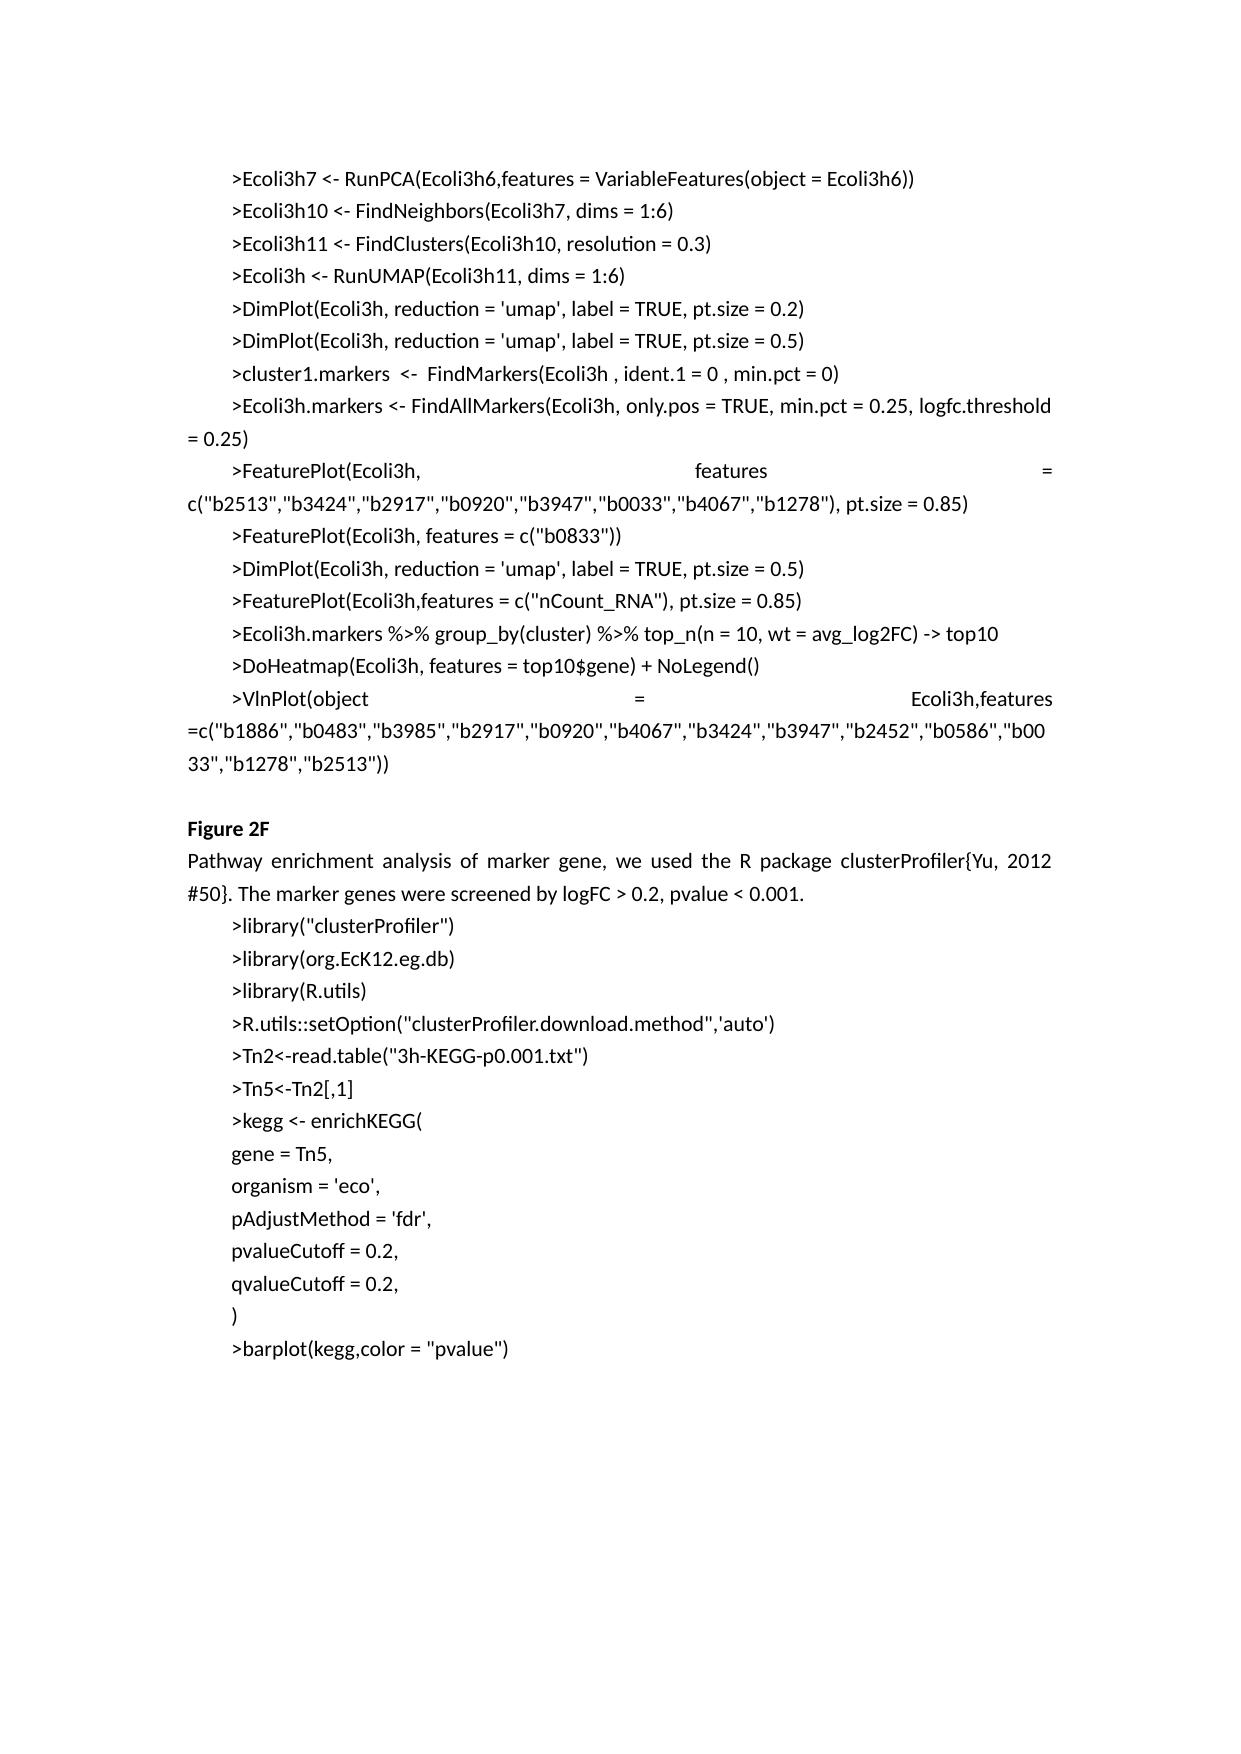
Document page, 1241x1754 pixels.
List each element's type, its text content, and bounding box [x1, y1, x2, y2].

text >DimPlot(Ecoli3h, reduction = 'umap', label = TRUE, pt.size = 0.2) [187, 292, 1053, 324]
text >FeaturePlot(Ecoli3h,features = c("nCount_RNA"), pt.size = 0.85) [187, 584, 1053, 617]
list >Tn2<-read.table("3h-KEGG-p0.001.txt") [187, 1039, 1053, 1072]
text >FeaturePlot(Ecoli3h, features = c("b2513","b3424","b2917","b0920","b3947","b0033","b4067","b1278"), pt.size = 0.85) [187, 454, 1053, 519]
text >Ecoli3h10 <- FindNeighbors(Ecoli3h7, dims = 1:6) [187, 194, 1053, 227]
list pAdjustMethod = 'fdr', [187, 1202, 1053, 1234]
list >kegg <- enrichKEGG( [187, 1104, 1053, 1137]
list organism = 'eco', [187, 1169, 1053, 1202]
text >DimPlot(Ecoli3h, reduction = 'umap', label = TRUE, pt.size = 0.5) [187, 324, 1053, 357]
list ) [187, 1299, 1053, 1332]
list pvalueCutoff = 0.2, [187, 1234, 1053, 1267]
list >barplot(kegg,color = "pvalue") [187, 1332, 1053, 1364]
text >cluster1.markers <- FindMarkers(Ecoli3h , ident.1 = 0 , min.pct = 0) [187, 357, 1053, 389]
list >library(R.utils) [187, 974, 1053, 1007]
text Figure 2F [187, 812, 1053, 844]
list gene = Tn5, [187, 1137, 1053, 1169]
text >DoHeatmap(Ecoli3h, features = top10$gene) + NoLegend() [187, 649, 1053, 682]
text >Ecoli3h.markers <- FindAllMarkers(Ecoli3h, only.pos = TRUE, min.pct = 0.25, logfc.threshold = 0.25) [187, 389, 1053, 454]
list >R.utils::setOption("clusterProfiler.download.method",'auto') [187, 1007, 1053, 1039]
text >VlnPlot(object = Ecoli3h,features =c("b1886","b0483","b3985","b2917","b0920","b4067","b3424","b3947","b2452","b0586","b0033","b1278","b2513")) [187, 682, 1053, 779]
list Pathway enrichment analysis of marker gene, we used the R package clusterProfiler{Yu, 2012 #50}. The marker genes were screened by logFC > 0.2, pvalue < 0.001. [187, 844, 1053, 909]
text >Ecoli3h.markers %>% group_by(cluster) %>% top_n(n = 10, wt = avg_log2FC) -> top10 [187, 617, 1053, 649]
text >Ecoli3h7 <- RunPCA(Ecoli3h6,features = VariableFeatures(object = Ecoli3h6)) [187, 162, 1053, 194]
text >Ecoli3h <- RunUMAP(Ecoli3h11, dims = 1:6) [187, 259, 1053, 292]
list >library(org.EcK12.eg.db) [187, 942, 1053, 974]
list qvalueCutoff = 0.2, [187, 1267, 1053, 1299]
text >Ecoli3h11 <- FindClusters(Ecoli3h10, resolution = 0.3) [187, 227, 1053, 259]
text >FeaturePlot(Ecoli3h, features = c("b0833")) [187, 519, 1053, 552]
list >library("clusterProfiler") [187, 909, 1053, 942]
list >Tn5<-Tn2[,1] [187, 1072, 1053, 1104]
text >DimPlot(Ecoli3h, reduction = 'umap', label = TRUE, pt.size = 0.5) [187, 552, 1053, 584]
